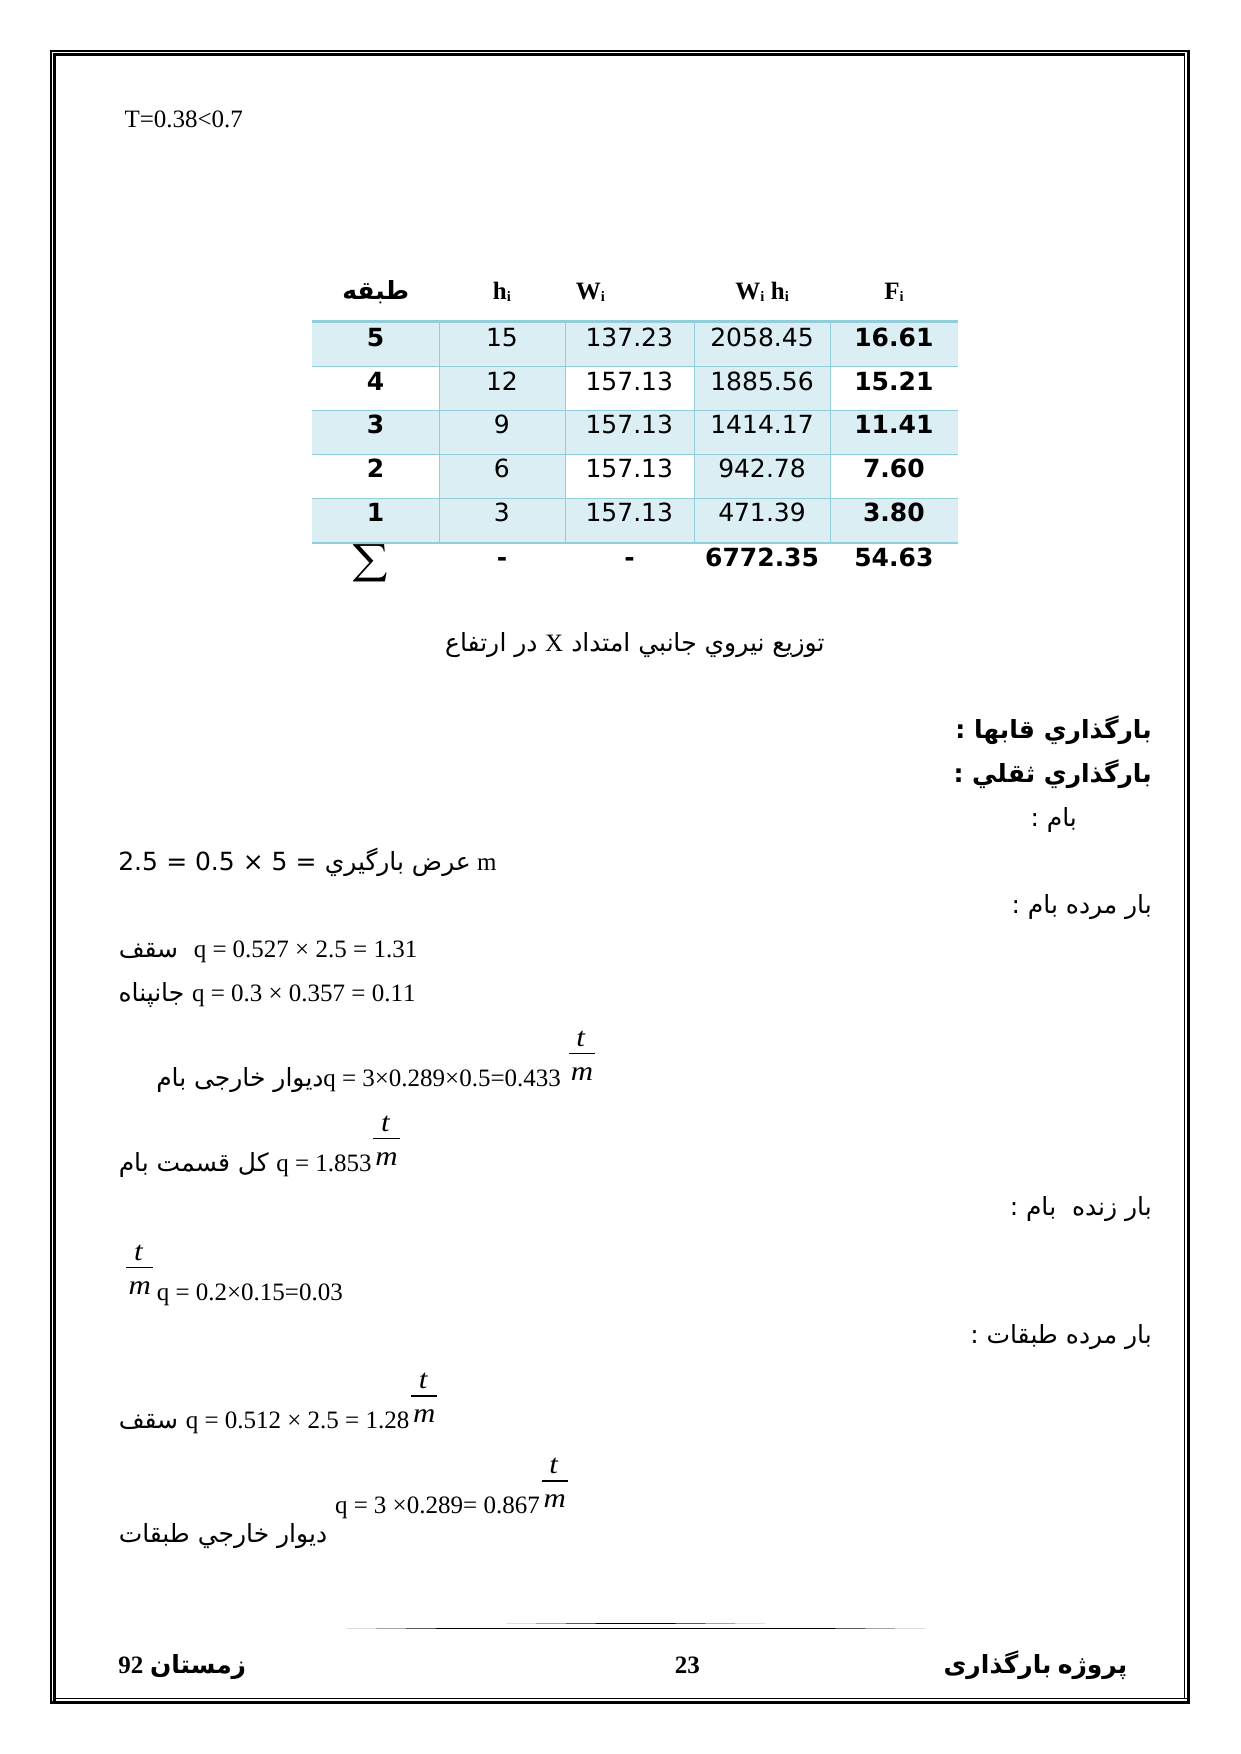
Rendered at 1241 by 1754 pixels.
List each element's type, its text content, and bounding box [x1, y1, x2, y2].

text كل قسمت بام q = 1.853 [118, 1107, 1152, 1178]
table_cell 4 [312, 367, 439, 410]
table_cell - [565, 544, 694, 600]
text ديوار خارجي طبقات q = 3 ×0.289= 0.867 [118, 1449, 1152, 1549]
text جانپناه q = 0.3 × 0.357 = 0.11 [118, 978, 1152, 1007]
table_cell [312, 544, 439, 600]
text بام : [118, 803, 1077, 832]
table_cell 16.61 [831, 323, 958, 366]
table_cell 1414.17 [695, 411, 830, 454]
text بار مرده بام : [118, 891, 1152, 920]
table_cell 12 [440, 367, 565, 410]
text توزيع نيروي جانبي امتداد X در ارتفاع [118, 628, 1152, 658]
text سقف q = 0.527 × 2.5 = 1.31 [118, 934, 1152, 963]
text q = 0.2×0.15=0.03 [118, 1236, 1152, 1306]
table_header hi [439, 276, 565, 320]
table_cell 942.78 [695, 455, 830, 498]
table_cell 11.41 [831, 411, 958, 454]
text بار مرده طبقات : [118, 1321, 1152, 1350]
table_cell 7.60 [831, 455, 958, 498]
text بارگذاري قابها : [118, 715, 1152, 744]
table_cell - [439, 544, 565, 600]
table_cell 2 [312, 455, 439, 498]
table_cell 15 [440, 323, 565, 366]
table_cell 1885.56 [695, 367, 830, 410]
table_cell 3.80 [831, 499, 958, 542]
text بار زنده بام : [118, 1192, 1152, 1221]
table_cell 6772.35 [694, 544, 830, 600]
text بارگذاري ثقلي : [118, 759, 1152, 788]
table_cell 157.13 [566, 367, 694, 410]
table_cell 15.21 [831, 367, 958, 410]
table_header Wi hi [694, 276, 830, 320]
table_header طبقه [312, 276, 439, 320]
table_cell 3 [312, 411, 439, 454]
table_cell 137.23 [566, 323, 694, 366]
text T=0.38<0.7 [118, 104, 1152, 132]
table_cell 5 [312, 323, 439, 366]
table_cell 9 [440, 411, 565, 454]
text عرض بارگيري = 5 × 0.5 = 2.5 m [118, 847, 1152, 876]
table_cell 157.13 [566, 499, 694, 542]
table_cell 157.13 [566, 455, 694, 498]
table_header Wi [565, 276, 694, 320]
table_cell 54.63 [830, 544, 958, 600]
table_header Fi [830, 276, 958, 320]
table_cell 1 [312, 499, 439, 542]
text سقف q = 0.512 × 2.5 = 1.28 [118, 1364, 1152, 1435]
table_cell 6 [440, 455, 565, 498]
table_cell 157.13 [566, 411, 694, 454]
text دیوار خارجی بامq = 3×0.289×0.5=0.433 [118, 1022, 1152, 1092]
table_cell 471.39 [695, 499, 830, 542]
table_cell 3 [440, 499, 565, 542]
table_cell 2058.45 [695, 323, 830, 366]
